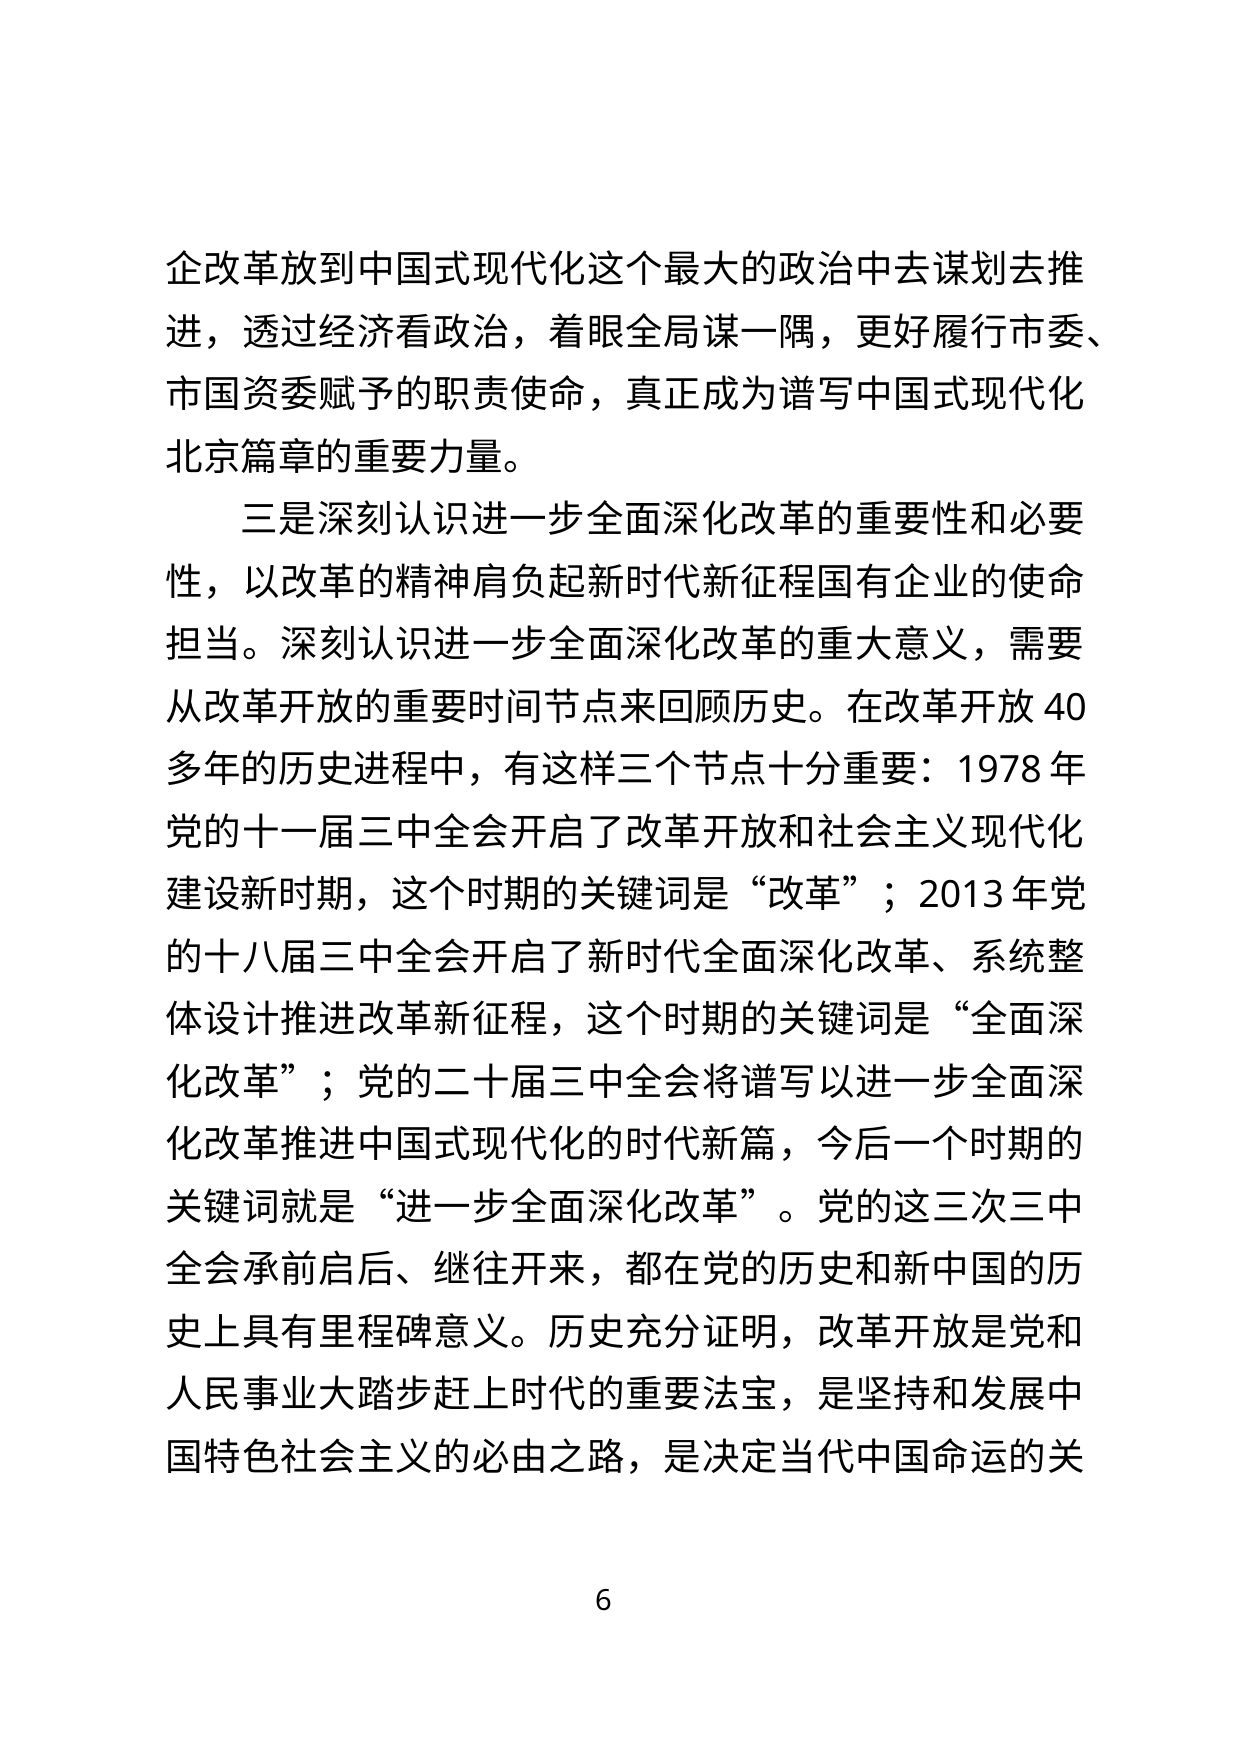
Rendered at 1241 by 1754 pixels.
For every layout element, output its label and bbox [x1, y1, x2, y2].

text [165, 233, 1087, 483]
list [165, 483, 1087, 1483]
